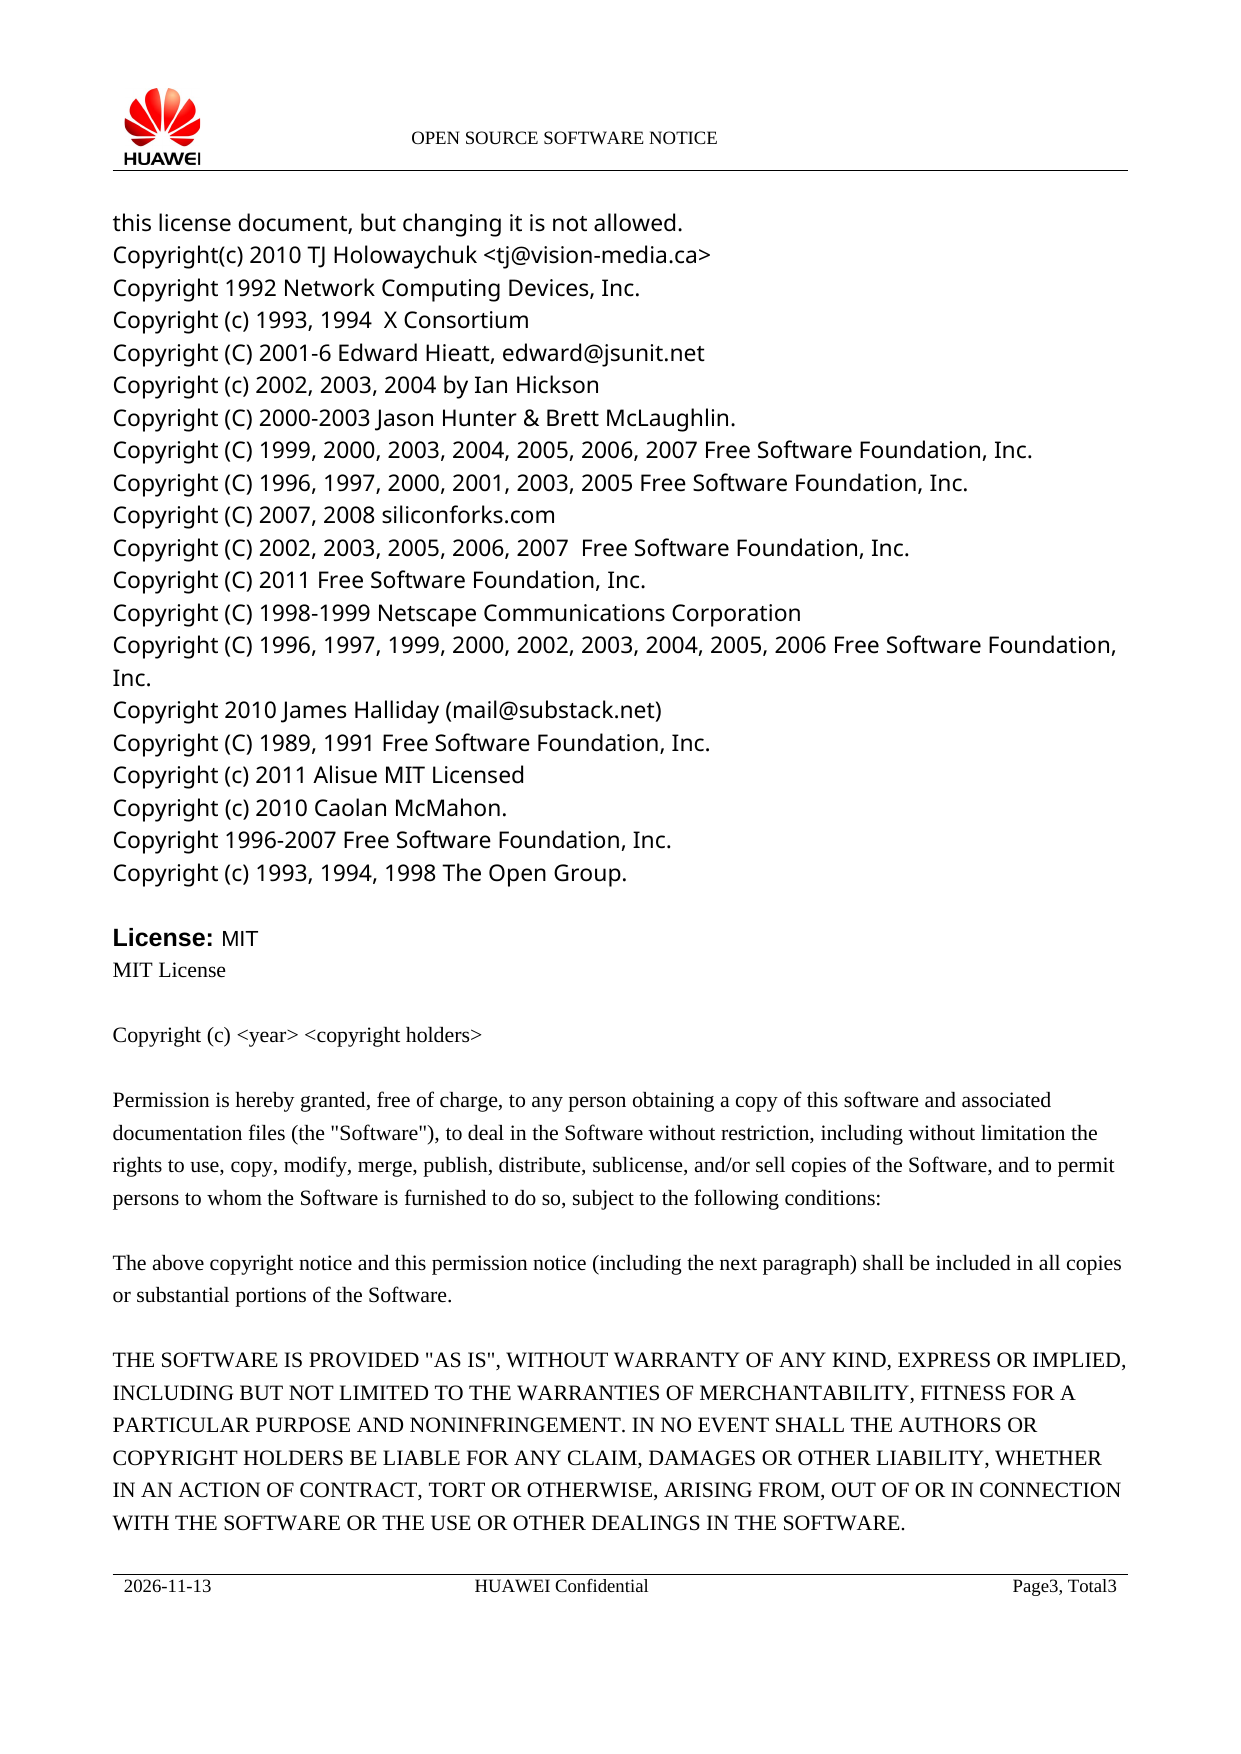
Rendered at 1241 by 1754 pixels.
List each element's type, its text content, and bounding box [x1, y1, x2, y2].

picture [124, 88, 201, 165]
text MIT License Copyright (c) <year> <copyright holders> Permission is hereby granted, free of charge, to any person obtaining a copy of this software and associated documentation files (the "Software"), to deal in the Software without restriction, including without limitation the rights to use, copy, modify, merge, publish, distribute, sublicense, and/or sell copies of the Software, and to permit persons to whom the Software is furnished to do so, subject to the following conditions: The above copyright notice and this permission notice (including the next paragraph) shall be included in all copies or substantial portions of the Software. THE SOFTWARE IS PROVIDED "AS IS", WITHOUT WARRANTY OF ANY KIND, EXPRESS OR IMPLIED, INCLUDING BUT NOT LIMITED TO THE WARRANTIES OF MERCHANTABILITY, FITNESS FOR A PARTICULAR PURPOSE AND NONINFRINGEMENT. IN NO EVENT SHALL THE AUTHORS OR COPYRIGHT HOLDERS BE LIABLE FOR ANY CLAIM, DAMAGES OR OTHER LIABILITY, WHETHER IN AN ACTION OF CONTRACT, TORT OR OTHERWISE, ARISING FROM, OUT OF OR IN CONNECTION WITH THE SOFTWARE OR THE USE OR OTHER DEALINGS IN THE SOFTWARE. [112, 954, 1128, 1539]
text Copyright (C) 1996, 1997, 1999, 2000, 2002, 2003, 2004, 2005, 2006 Free Software Foundation, Inc. Copyright 2010 James Halliday (mail@substack.net) Copyright (C) 1989, 1991 Free Software Foundation, Inc. Copyright (c) 2011 Alisue MIT Licensed Copyright (c) 2010 Caolan McMahon. Copyright 1996-2007 Free Software Foundation, Inc. Copyright (c) 1993, 1994, 1998 The Open Group. [112, 629, 1128, 921]
text License: MIT [112, 921, 1128, 954]
